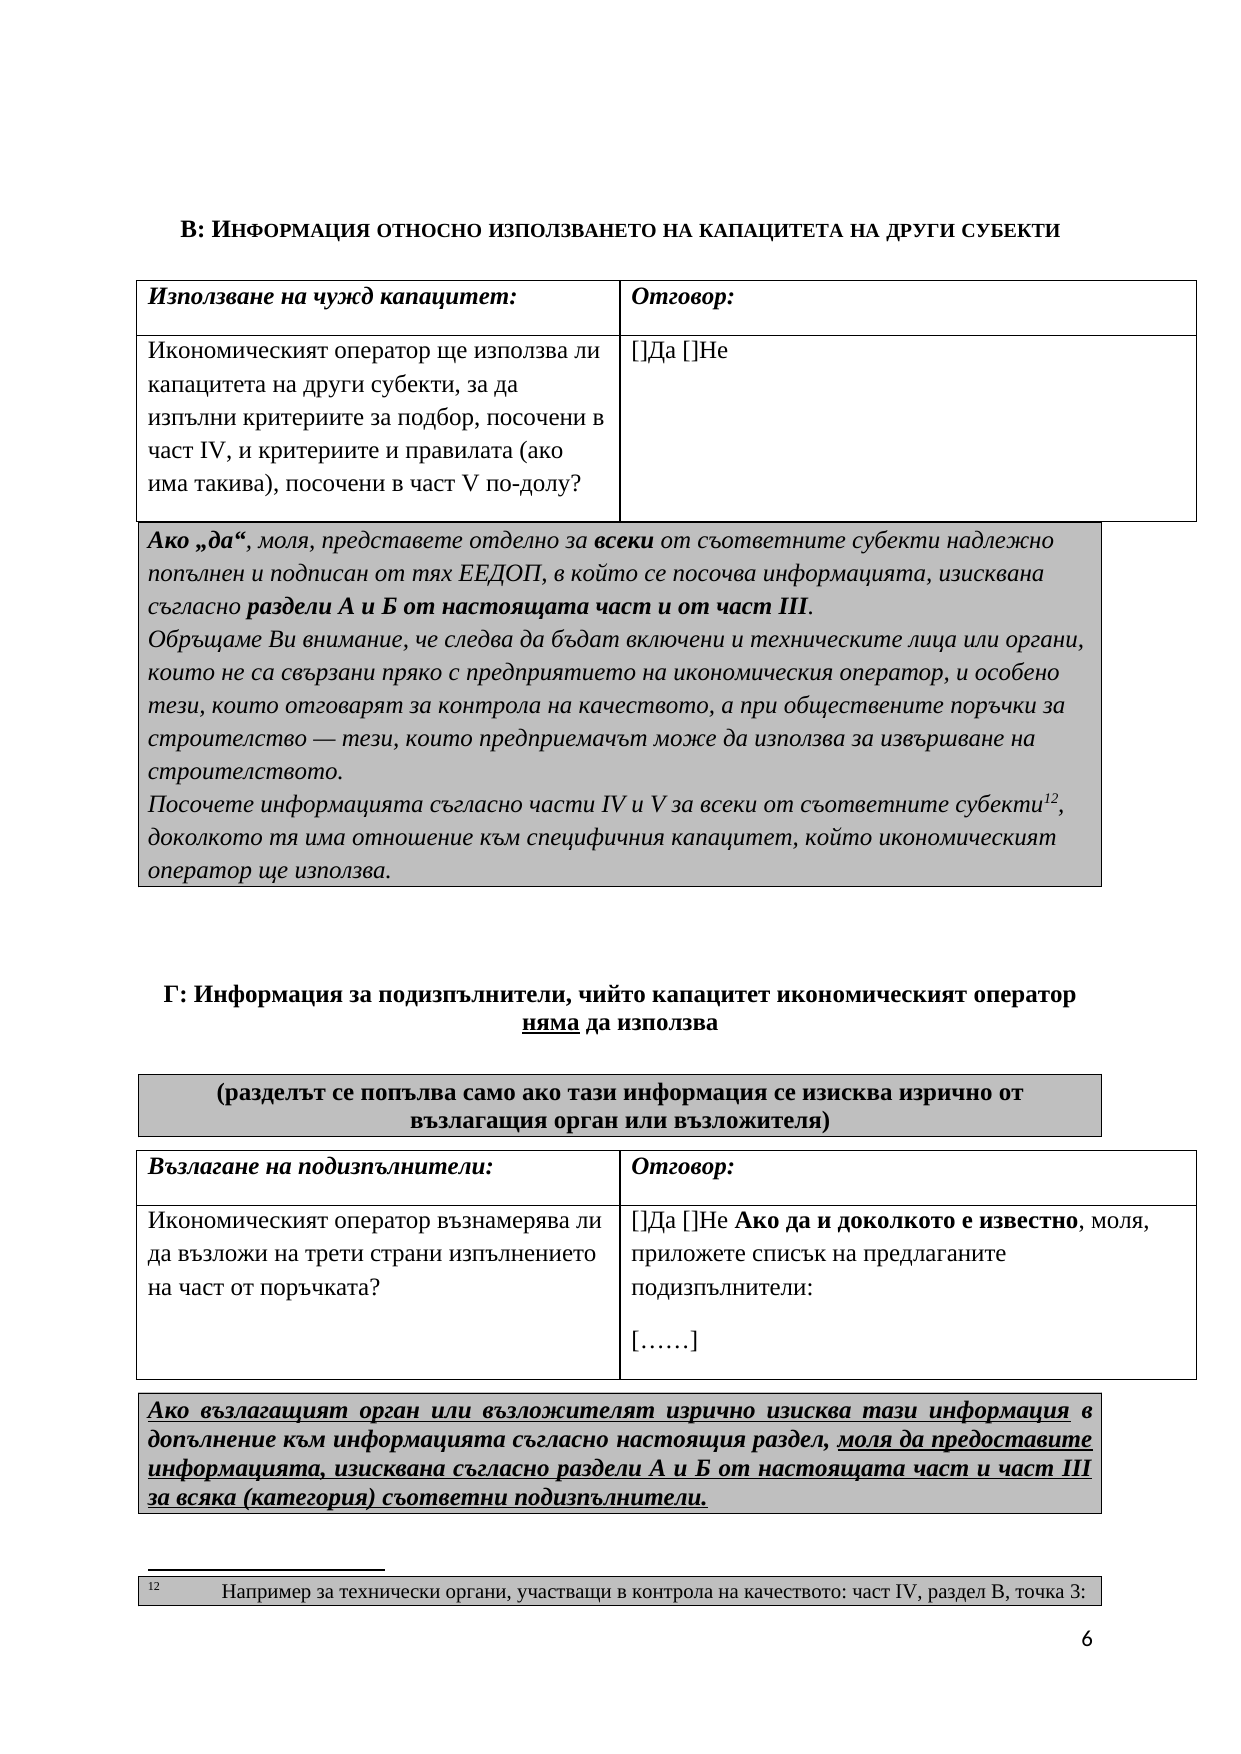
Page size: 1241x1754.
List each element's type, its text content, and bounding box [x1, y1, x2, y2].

table_cell []Да []Не [621, 336, 1196, 521]
table_header Използване на чужд капацитет: [137, 281, 619, 334]
table_header Отговор: [621, 1151, 1196, 1204]
text Ако „да“, моля, представете отделно за всеки от съответните субекти надлежно попълнен и подписан от тях ЕЕДОП, в който се посочва информацията, изисквана съгласно раздели А и Б от настоящата част и от част III. Обръщаме Ви внимание, че следва да бъдат включени и техническите лица или органи, които не са свързани пряко с предприятието на икономическия оператор, и особено тези, които отговарят за контрола на качеството, а при обществените поръчки за строителство — тези, които предприемачът може да използва за извършване на строителството. Посочете информацията съгласно части IV и V за всеки от съответните субекти, доколкото тя има отношение към специфичния капацитет, който икономическият оператор ще използва. [139, 523, 1101, 886]
text (разделът се попълва само ако тази информация се изисква изрично от възлагащия орган или възложителя) [139, 1075, 1101, 1136]
text Ако възлагащият орган или възложителят изрично изисква тази информация в допълнение към информацията съгласно настоящия раздел, моля да предоставите информацията, изисквана съгласно раздели А и Б от настоящата част и част ІІІ за всяка (категория) съответни подизпълнители. [139, 1394, 1101, 1513]
table_cell []Да []Не Ако да и доколкото е известно, моля, приложете списък на предлаганите подизпълнители: [……] [621, 1206, 1196, 1379]
table_header Възлагане на подизпълнители: [137, 1151, 619, 1204]
text Г: Информация за подизпълнители, чийто капацитет икономическият оператор няма да използва [148, 979, 1093, 1036]
table_cell Икономическият оператор ще използва ли капацитета на други субекти, за да изпълни критериите за подбор, посочени в част IV, и критериите и правилата (ако има такива), посочени в част V по-долу? [137, 336, 619, 521]
table_header Отговор: [621, 281, 1196, 334]
table_cell Икономическият оператор възнамерява ли да възложи на трети страни изпълнението на част от поръчката? [137, 1206, 619, 1379]
text В: Информация относно използването на капацитета на други субекти [148, 214, 1093, 243]
